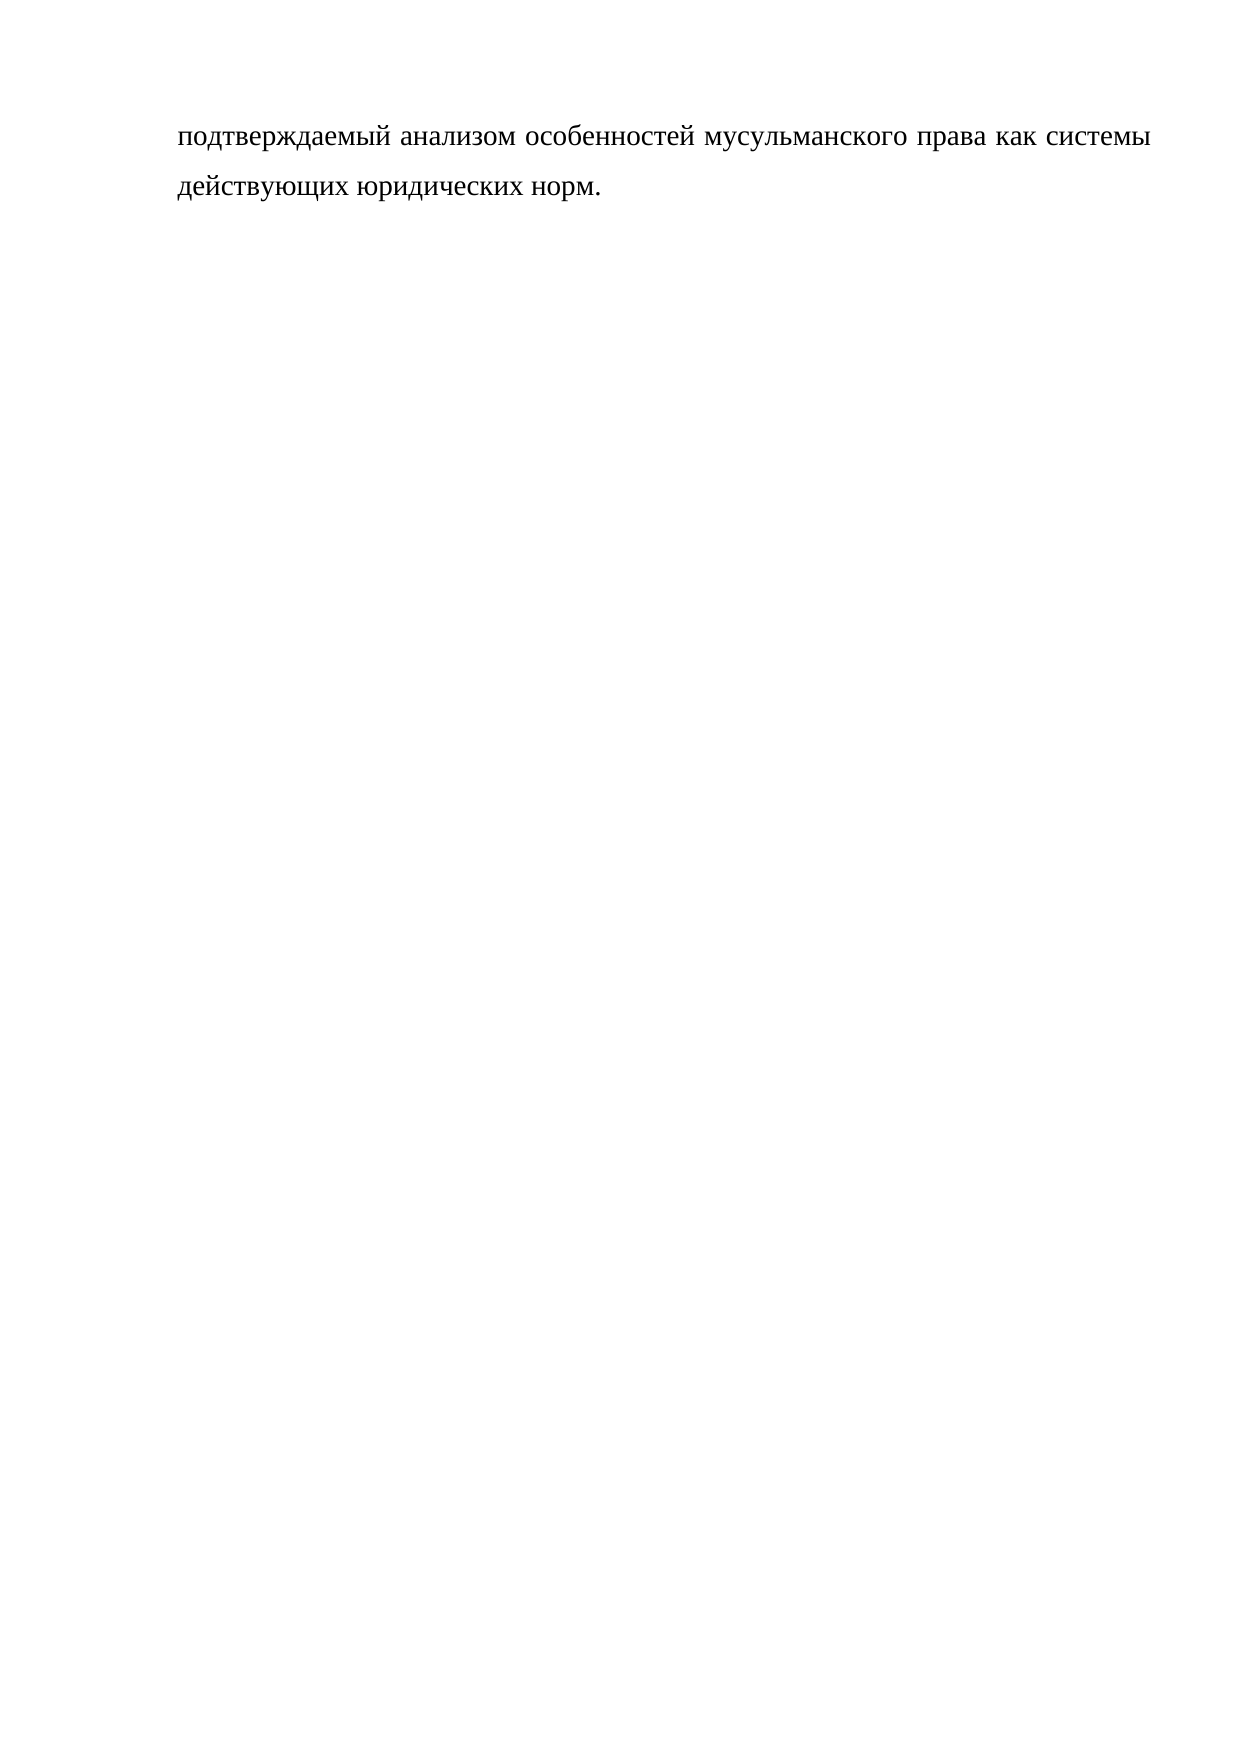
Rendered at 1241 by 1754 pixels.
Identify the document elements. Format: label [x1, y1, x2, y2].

text [177, 118, 1152, 202]
